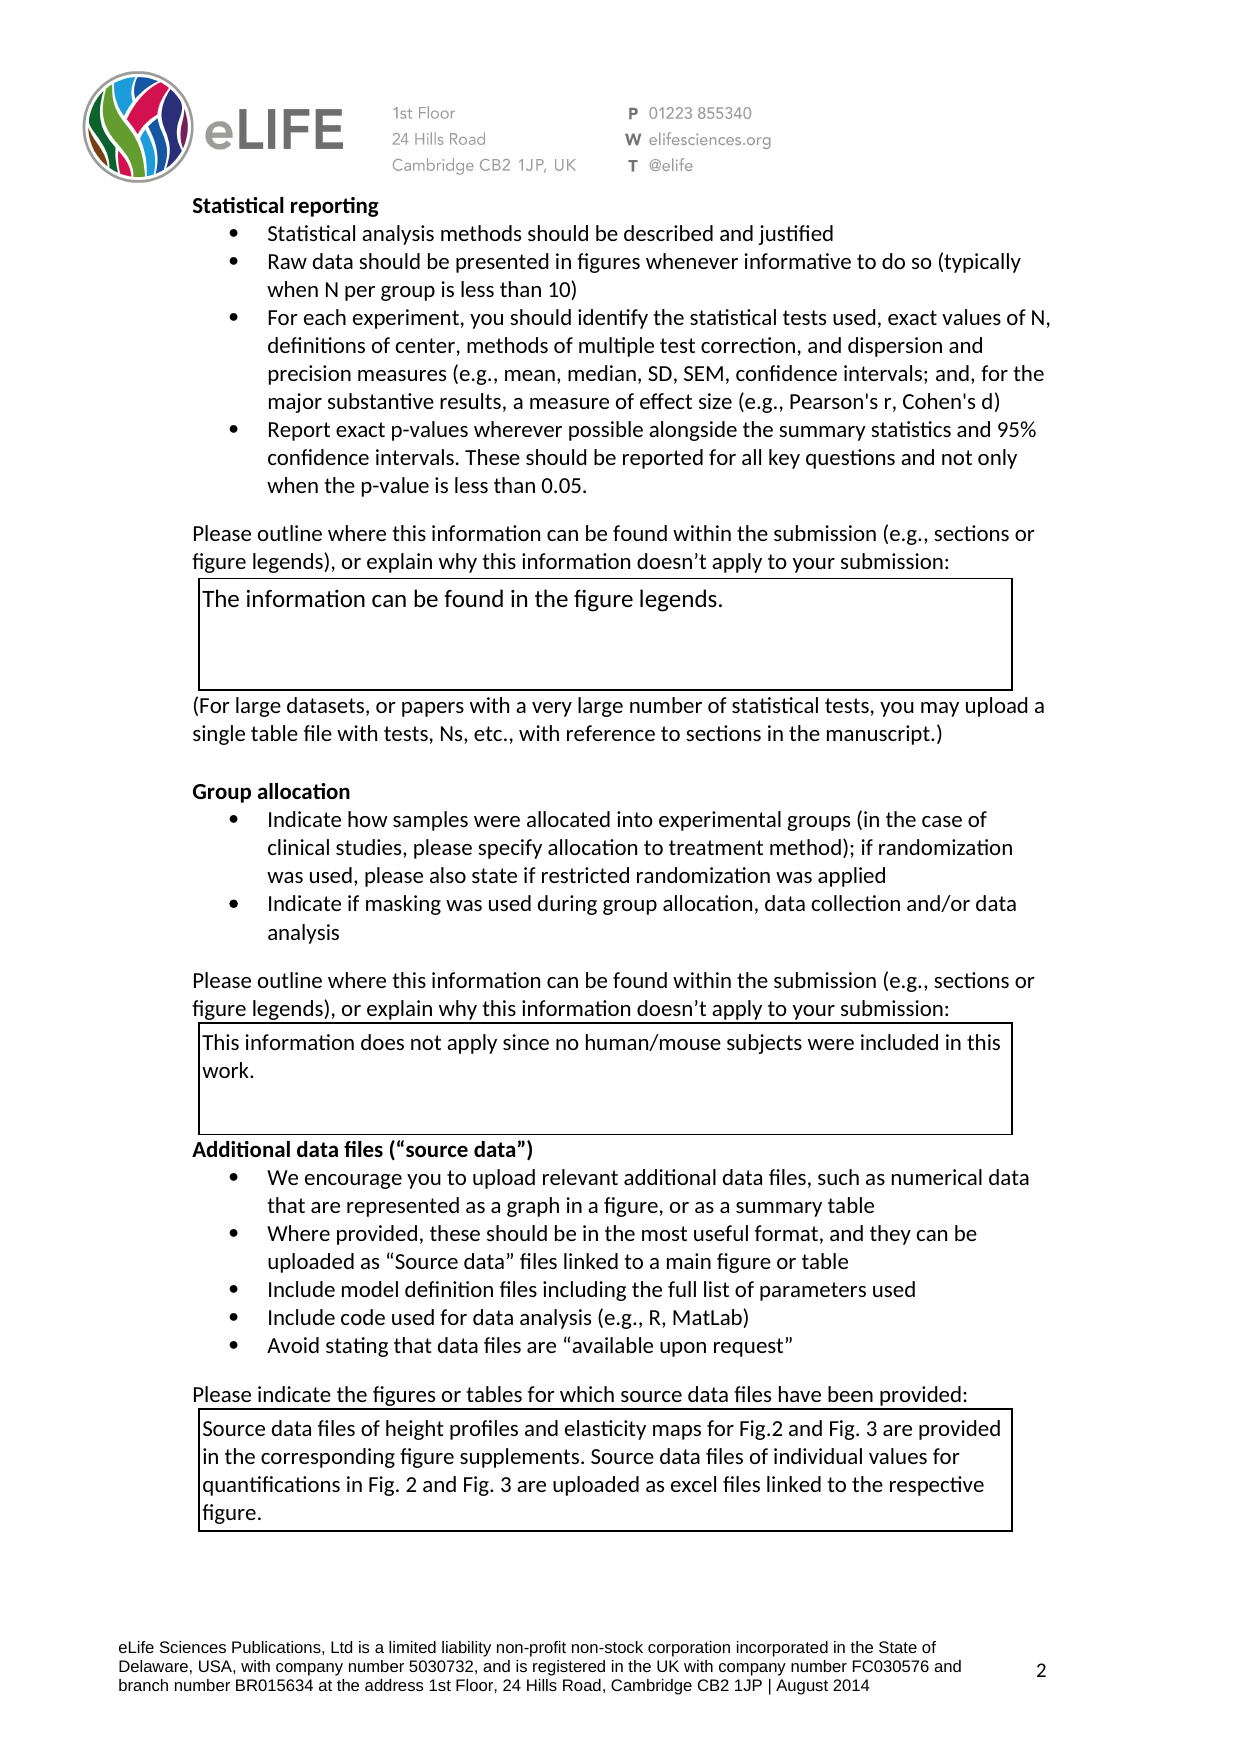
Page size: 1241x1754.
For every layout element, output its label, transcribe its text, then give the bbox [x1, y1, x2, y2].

list For each experiment, you should identify the statistical tests used, exact values of N, definitions of center, methods of multiple test correction, and dispersion and precision measures (e.g., mean, median, SD, SEM, confidence intervals; and, for the major substantive results, a measure of effect size (e.g., Pearson's r, Cohen's d) [229, 303, 1053, 415]
text This information does not apply since no human/mouse subjects were included in this work. [200, 1026, 1011, 1086]
list Avoid stating that data files are “available upon request” [229, 1332, 1053, 1359]
list Report exact p-values wherever possible alongside the summary statistics and 95% confidence intervals. These should be reported for all key questions and not only when the p-value is less than 0.05. [229, 415, 1053, 499]
list Where provided, these should be in the most useful format, and they can be uploaded as “Source data” files linked to a main figure or table [229, 1219, 1053, 1276]
list Indicate how samples were allocated into experimental groups (in the case of clinical studies, please specify allocation to treatment method); if randomization was used, please also state if restricted randomization was applied [229, 806, 1053, 889]
text Please indicate the figures or tables for which source data files have been provided: [192, 1380, 1053, 1408]
list Include code used for data analysis (e.g., R, MatLab) [229, 1303, 1053, 1332]
list Statistical analysis methods should be described and justified [229, 219, 1053, 247]
text (For large datasets, or papers with a very large number of statistical tests, you may upload a single table file with tests, Ns, etc., with reference to sections in the manuscript.) [192, 603, 1053, 747]
text Additional data files (“source data”) [192, 1052, 1053, 1163]
text The information can be found in the figure legends. [200, 581, 1011, 616]
list Raw data should be presented in figures whenever informative to do so (typically when N per group is less than 10) [229, 247, 1053, 303]
list We encourage you to upload relevant additional data files, such as numerical data that are represented as a graph in a figure, or as a summary table [229, 1163, 1053, 1219]
text Statistical reporting [192, 191, 1053, 219]
text Group allocation [192, 777, 1053, 806]
picture [73, 59, 784, 191]
text Source data files of height profiles and elasticity maps for Fig.2 and Fig. 3 are provided in the corresponding figure supplements. Source data files of individual values for quantifications in Fig. 2 and Fig. 3 are uploaded as excel files linked to the respective figure. [200, 1412, 1011, 1528]
list Indicate if masking was used during group allocation, data collection and/or data analysis [229, 889, 1053, 946]
list Include model definition files including the full list of parameters used [229, 1276, 1053, 1303]
